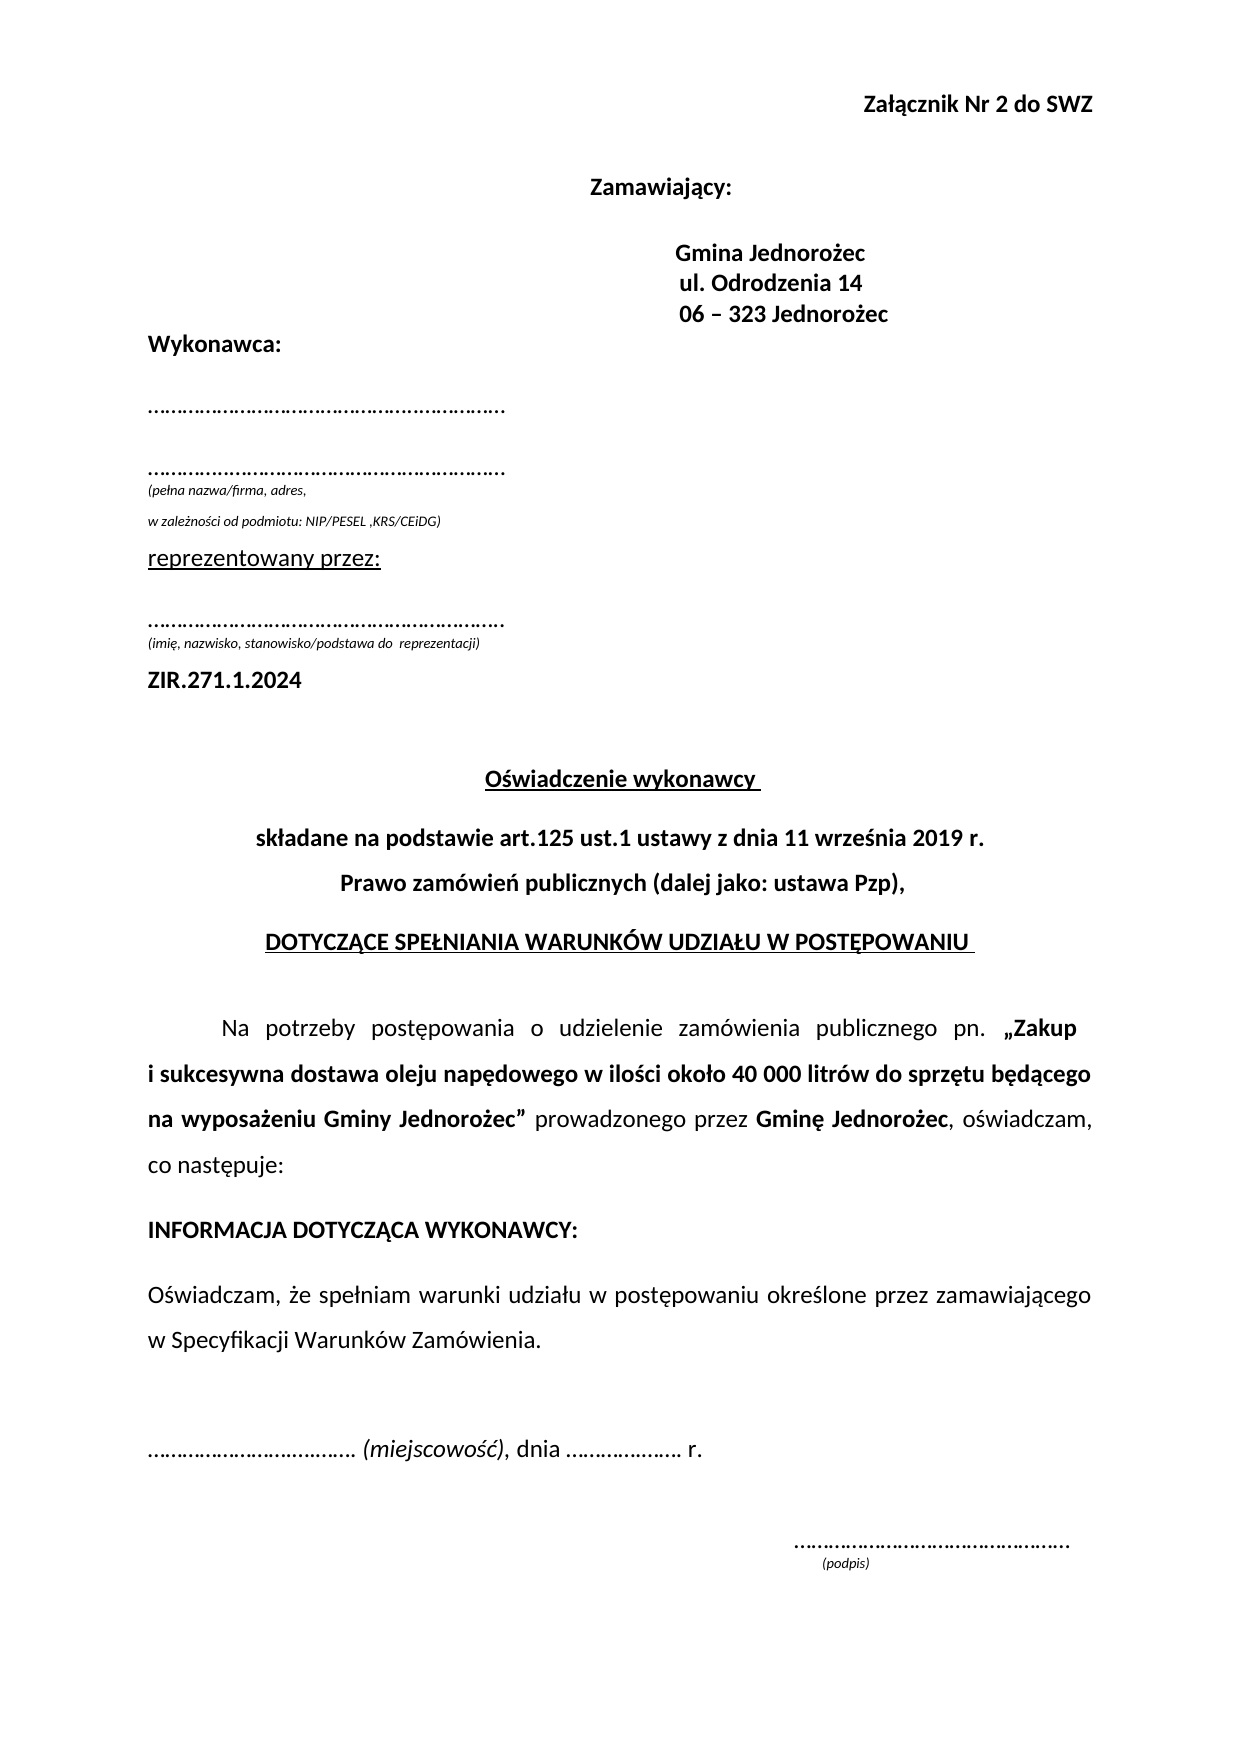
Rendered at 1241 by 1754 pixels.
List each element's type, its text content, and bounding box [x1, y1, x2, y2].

text reprezentowany przez: [148, 542, 1093, 573]
text składane na podstawie art.125 ust.1 ustawy z dnia 11 września 2019 r. [148, 822, 1093, 852]
text Oświadczenie wykonawcy [148, 763, 1093, 794]
text INFORMACJA DOTYCZĄCA WYKONAWCY: [148, 1214, 1093, 1244]
text DOTYCZĄCE SPEŁNIANIA WARUNKÓW UDZIAŁU W POSTĘPOWANIU [148, 926, 1093, 998]
text Na potrzeby postępowania o udzielenie zamówienia publicznego pn. „Zakup i sukcesywna dostawa oleju napędowego w ilości około 40 000 litrów do sprzętu będącego na wyposażeniu Gminy Jednorożec” prowadzonego przez Gminę Jednorożec, oświadczam, co następuje: [148, 1012, 1093, 1180]
text ZIR.271.1.2024 [148, 664, 1093, 695]
text Prawo zamówień publicznych (dalej jako: ustawa Pzp), [148, 867, 1093, 898]
text (imię, nazwisko, stanowisko/podstawa do reprezentacji) [148, 634, 1093, 664]
text …………………….….……. (miejscowość), dnia ………….……. r. [148, 1433, 1093, 1463]
text ………………………………………… [148, 1524, 1093, 1555]
text ………………………………………..…………… [148, 389, 1093, 420]
text Zamawiający: [516, 171, 1093, 202]
text (pełna nazwa/firma, adres, w zależności od podmiotu: NIP/PESEL ,KRS/CEiDG) [148, 481, 1093, 542]
text Gmina Jednorożec [620, 237, 1093, 267]
text 06 – 323 Jednorożec [148, 298, 1093, 328]
text …………………………………………………….. [148, 603, 1093, 634]
text Wykonawca: [148, 328, 1093, 359]
text ul. Odrodzenia 14 [148, 267, 1093, 298]
text (podpis) [148, 1555, 1093, 1585]
text Załącznik Nr 2 do SWZ [148, 89, 1093, 119]
text Oświadczam, że spełniam warunki udziału w postępowaniu określone przez zamawiającego w Specyfikacji Warunków Zamówienia. [148, 1279, 1093, 1355]
text …………..………………………………………… [148, 451, 1093, 481]
